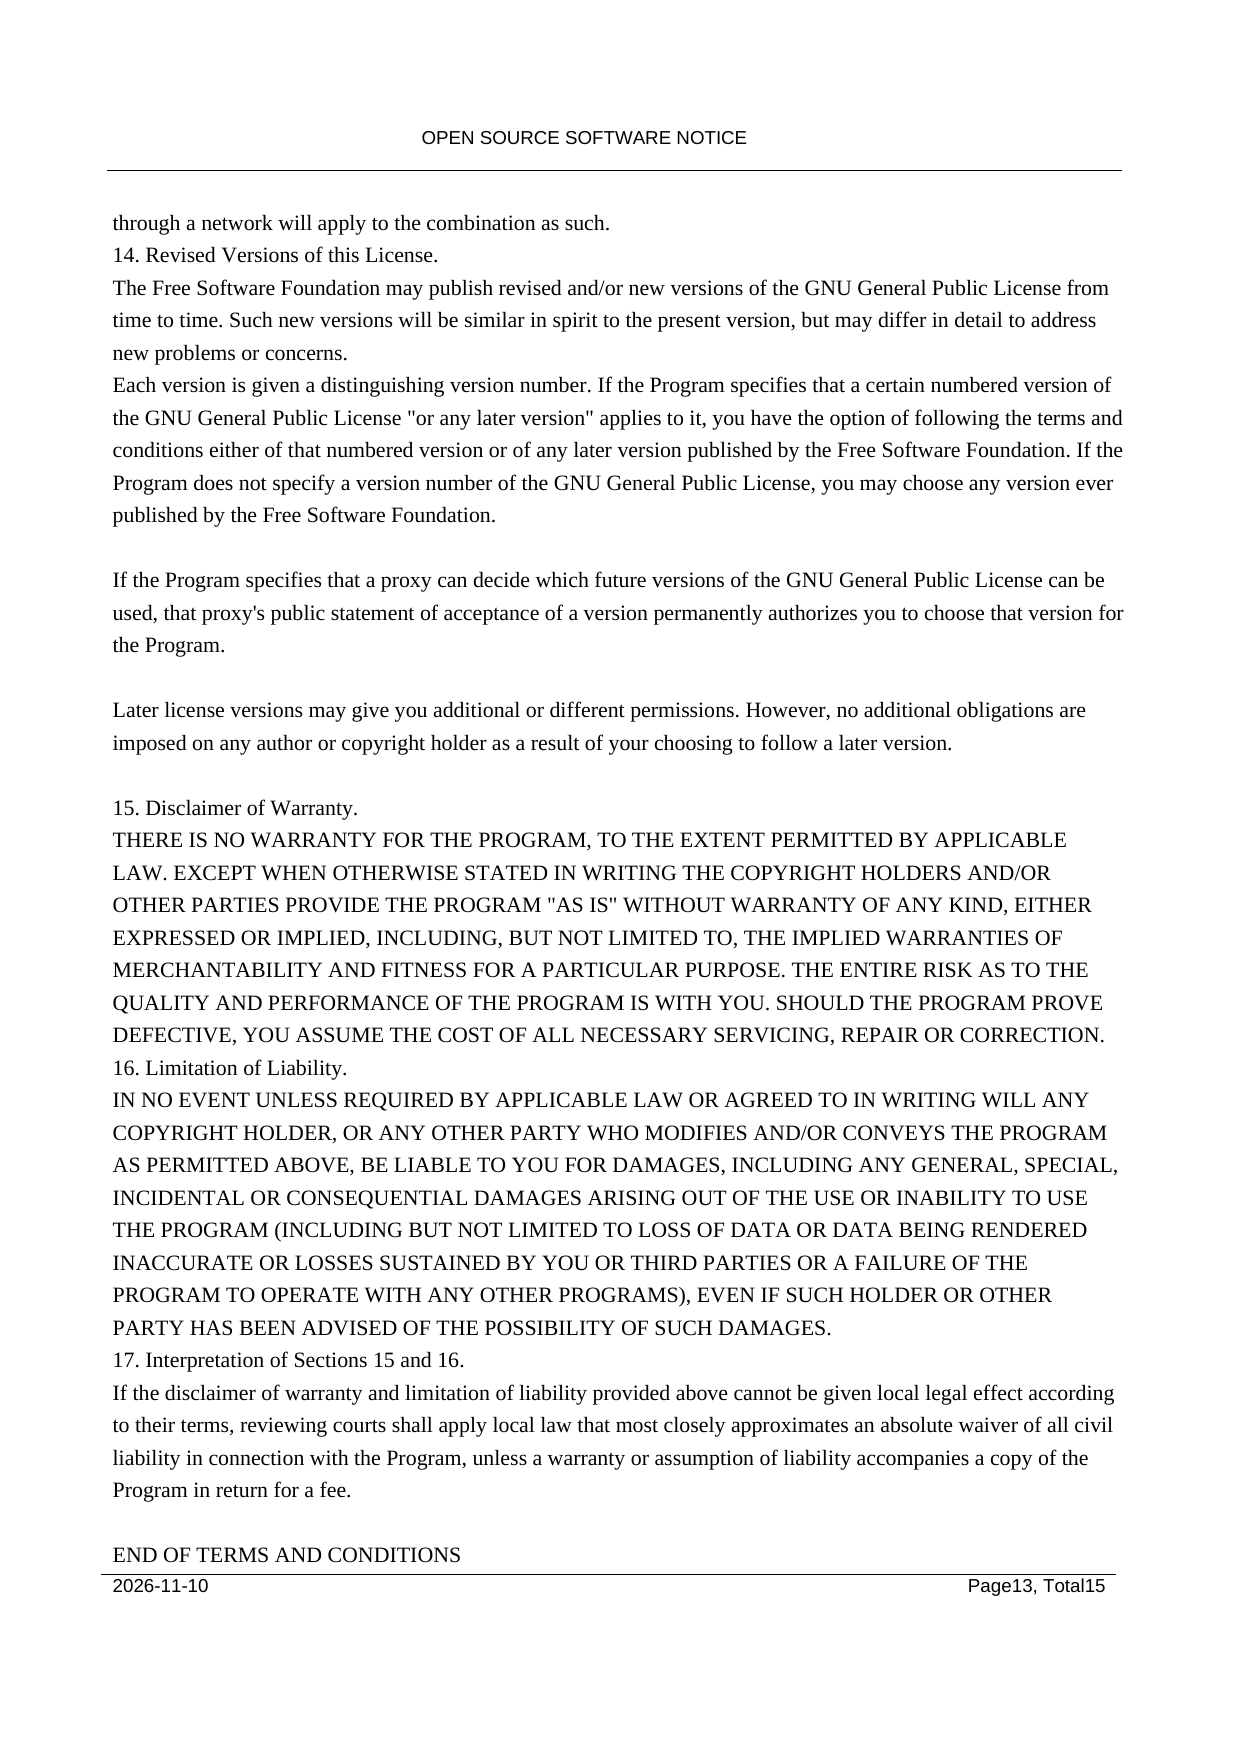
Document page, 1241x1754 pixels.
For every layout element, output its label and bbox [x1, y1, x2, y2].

text [112, 206, 1128, 1571]
